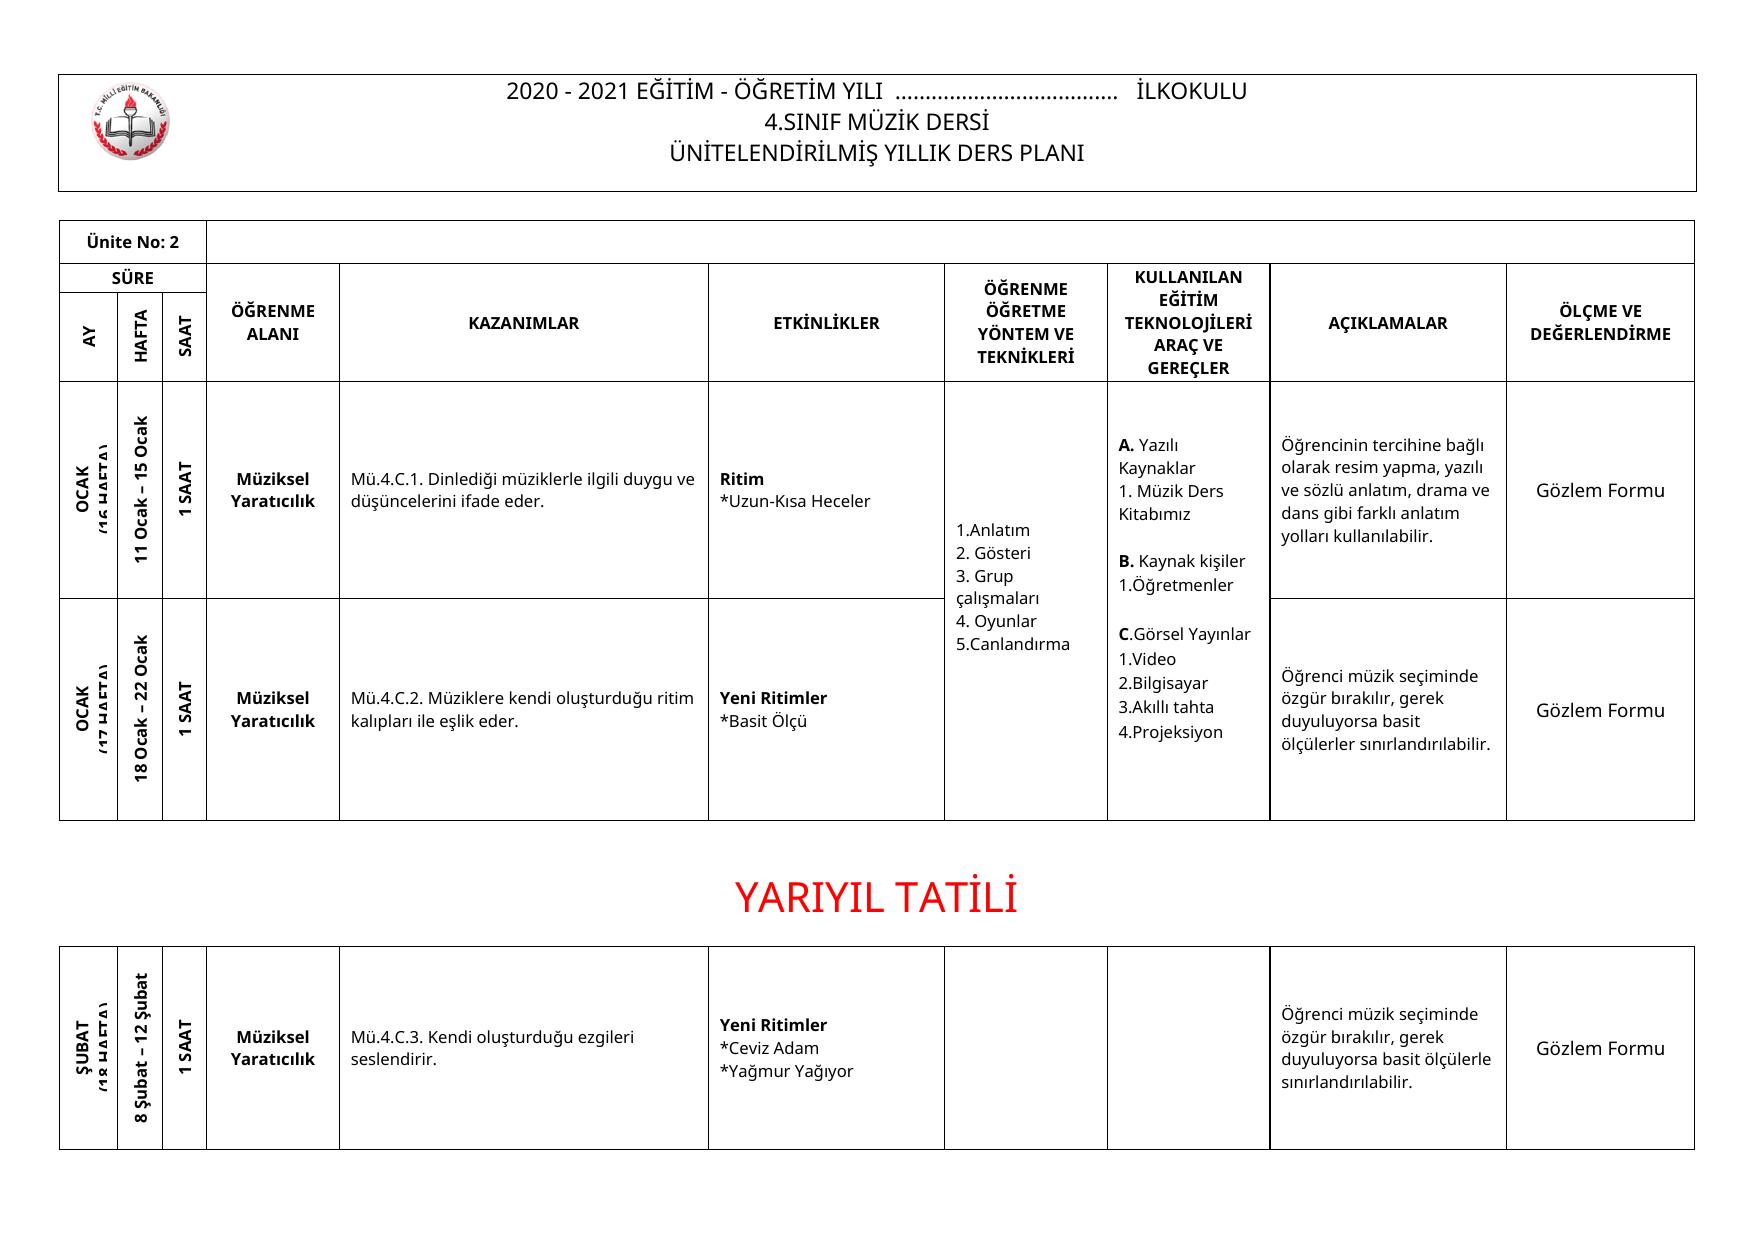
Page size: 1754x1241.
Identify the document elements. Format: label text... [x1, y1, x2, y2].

table_header 8 Şubat – 12 Şubat [118, 947, 162, 1149]
table_header Yeni Ritimler *Ceviz Adam *Yağmur Yağıyor [709, 947, 944, 1149]
table_cell Gözlem Formu [1507, 382, 1694, 598]
table_cell SÜRE [60, 264, 206, 292]
table_cell AÇIKLAMALAR [1271, 264, 1506, 381]
table_cell Gözlem Formu [1507, 599, 1694, 820]
table_cell Müziksel Yaratıcılık [207, 599, 339, 820]
table_header ŞUBAT (18.HAFTA) [60, 947, 117, 1149]
table_cell Ritim *Uzun-Kısa Heceler [709, 382, 944, 598]
table_cell ÖLÇME VE DEĞERLENDİRME [1507, 264, 1694, 381]
table_header [1108, 947, 1269, 1149]
table_cell Öğrenci müzik seçiminde özgür bırakılır, gerek duyuluyorsa basit ölçülerler sınırlandırılabilir. [1271, 599, 1506, 820]
table_cell OCAK (16.HAFTA) [60, 382, 117, 598]
table_header Öğrenci müzik seçiminde özgür bırakılır, gerek duyuluyorsa basit ölçülerle sınırlandırılabilir. [1271, 947, 1506, 1149]
table_cell Mü.4.C.2. Müziklere kendi oluşturduğu ritim kalıpları ile eşlik eder. [340, 599, 708, 820]
table_cell ÖĞRENME ALANI [207, 264, 339, 381]
table_header Ünite No: 2 [60, 221, 206, 263]
table_cell A. Yazılı Kaynaklar 1. Müzik Ders Kitabımız B. Kaynak kişiler 1.Öğretmenler C.Görsel Yayınlar 1.Video 2.Bilgisayar 3.Akıllı tahta 4.Projeksiyon [1108, 382, 1269, 820]
table_cell ETKİNLİKLER [709, 264, 944, 381]
table_cell AY [60, 293, 117, 381]
table_cell OCAK (17.HAFTA) [60, 599, 117, 820]
table_header [945, 947, 1107, 1149]
table_cell 11 Ocak – 15 Ocak [118, 382, 162, 598]
table_header Mü.4.C.3. Kendi oluşturduğu ezgileri seslendirir. [340, 947, 708, 1149]
table_header [207, 221, 1694, 263]
table_cell Mü.4.C.1. Dinlediği müziklerle ilgili duygu ve düşüncelerini ifade eder. [340, 382, 708, 598]
table_cell HAFTA [118, 293, 162, 381]
table_cell Öğrencinin tercihine bağlı olarak resim yapma, yazılı ve sözlü anlatım, drama ve dans gibi farklı anlatım yolları kullanılabilir. [1271, 382, 1506, 598]
table_cell ÖĞRENME ÖĞRETME YÖNTEM VE TEKNİKLERİ [945, 264, 1107, 381]
table_cell 18 Ocak – 22 Ocak [118, 599, 162, 820]
table_header Müziksel Yaratıcılık [207, 947, 339, 1149]
table_header 1 SAAT [163, 947, 206, 1149]
table_cell SAAT [163, 293, 206, 381]
table_cell 1 SAAT [163, 599, 206, 820]
text YARIYIL TATİLİ [59, 868, 1695, 924]
table_cell Müziksel Yaratıcılık [207, 382, 339, 598]
picture [85, 77, 175, 167]
table_cell 1 SAAT [163, 382, 206, 598]
table_header Gözlem Formu [1507, 947, 1694, 1149]
table_cell 1.Anlatım 2. Gösteri 3. Grup çalışmaları 4. Oyunlar 5.Canlandırma [945, 382, 1107, 820]
table_cell Yeni Ritimler *Basit Ölçü [709, 599, 944, 820]
table_cell KULLANILAN EĞİTİM TEKNOLOJİLERİ ARAÇ VE GEREÇLER [1108, 264, 1269, 381]
table_cell KAZANIMLAR [340, 264, 708, 381]
